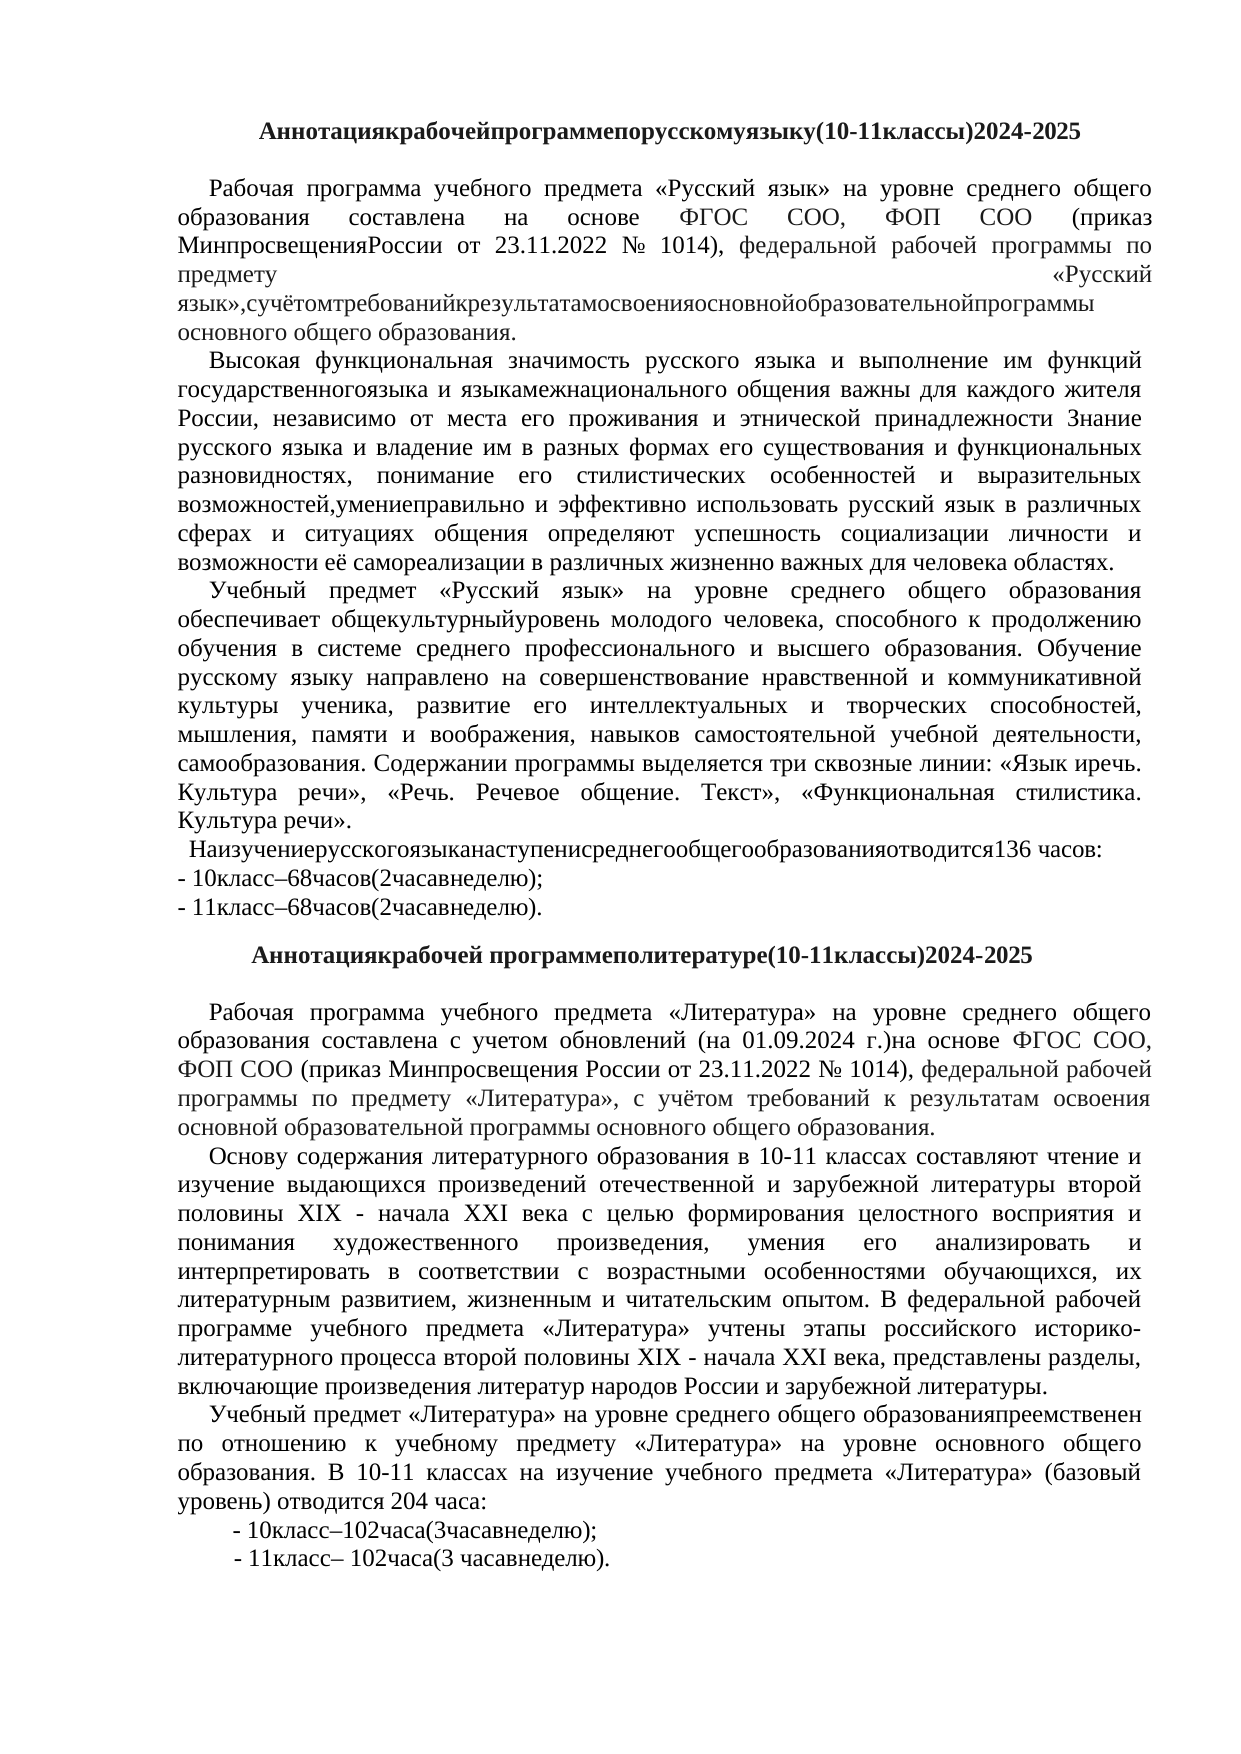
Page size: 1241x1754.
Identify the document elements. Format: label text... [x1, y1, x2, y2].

text Рабочая программа учебного предмета «Литература» на уровне среднего общего образования составлена с учетом обновлений (на 01.09.2024 г.)на основе ФГОС СОО, ФОП СОО (приказ Минпросвещения России от 23.11.2022 № 1014), федеральной рабочей программы по предмету «Литература», с учётом требований к результатам освоения основной образовательной программы основного общего образования. [177, 997, 1152, 1141]
list 11класс–68часов(2часавнеделю). [177, 892, 1166, 921]
list 10класс–102часа(3часавнеделю); [232, 1515, 1166, 1543]
text Высокая функциональная значимость русского языка и выполнение им функций государственногоязыка и языкамежнационального общения важны для каждого жителя России, независимо от места его проживания и этнической принадлежности Знание русского языка и владение им в разных формах его существования и функциональных разновидностях, понимание его стилистических особенностей и выразительных возможностей,умениеправильно и эффективно использовать русский язык в различных сферах и ситуациях общения определяют успешность социализации личности и возможности её самореализации в различных жизненно важных для человека областях. [177, 346, 1142, 576]
text Рабочая программа учебного предмета «Русский язык» на уровне среднего общего образования составлена на основе ФГОС СОО, ФОП СОО (приказ МинпросвещенияРоссии от 23.11.2022 № 1014), федеральной рабочей программы по предмету «Русский язык»,сучётомтребованийкрезультатамосвоенияосновнойобразовательнойпрограммы основного общего образования. [177, 173, 1152, 346]
list 11класс– 102часа(3 часавнеделю). [233, 1543, 1166, 1572]
text Наизучениерусскогоязыканаступенисреднегообщегообразованияотводится136 часов: [188, 834, 1166, 863]
text Учебный предмет «Русский язык» на уровне среднего общего образования обеспечивает общекультурныйуровень молодого человека, способного к продолжению обучения в системе среднего профессионального и высшего образования. Обучение русскому языку направлено на совершенствование нравственной и коммуникативной культуры ученика, развитие его интеллектуальных и творческих способностей, мышления, памяти и воображения, навыков самостоятельной учебной деятельности, самообразования. Содержании программы выделяется три сквозные линии: «Язык иречь. Культура речи», «Речь. Речевое общение. Текст», «Функциональная стилистика. Культура речи». [177, 576, 1142, 834]
subtitle Аннотациякрабочей программеполитературе(10-11классы)2024-2025 [251, 940, 1166, 969]
text Учебный предмет «Литература» на уровне среднего общего образованияпреемственен по отношению к учебному предмету «Литература» на уровне основного общего образования. В 10-11 классах на изучение учебного предмета «Литература» (базовый уровень) отводится 204 часа: [177, 1399, 1142, 1514]
list 10класс–68часов(2часавнеделю); [177, 863, 1166, 892]
text Основу содержания литературного образования в 10-11 классах составляют чтение и изучение выдающихся произведений отечественной и зарубежной литературы второй половины ХIХ - начала ХХI века с целью формирования целостного восприятия и понимания художественного произведения, умения его анализировать и интерпретировать в соответствии с возрастными особенностями обучающихся, их литературным развитием, жизненным и читательским опытом. В федеральной рабочей программе учебного предмета «Литература» учтены этапы российского историко- литературного процесса второй половины ХIХ - начала ХХI века, представлены разделы, включающие произведения литератур народов России и зарубежной литературы. [177, 1141, 1142, 1399]
subtitle Аннотациякрабочейпрограммепорусскомуязыку(10-11классы)2024-2025 [258, 116, 1166, 144]
